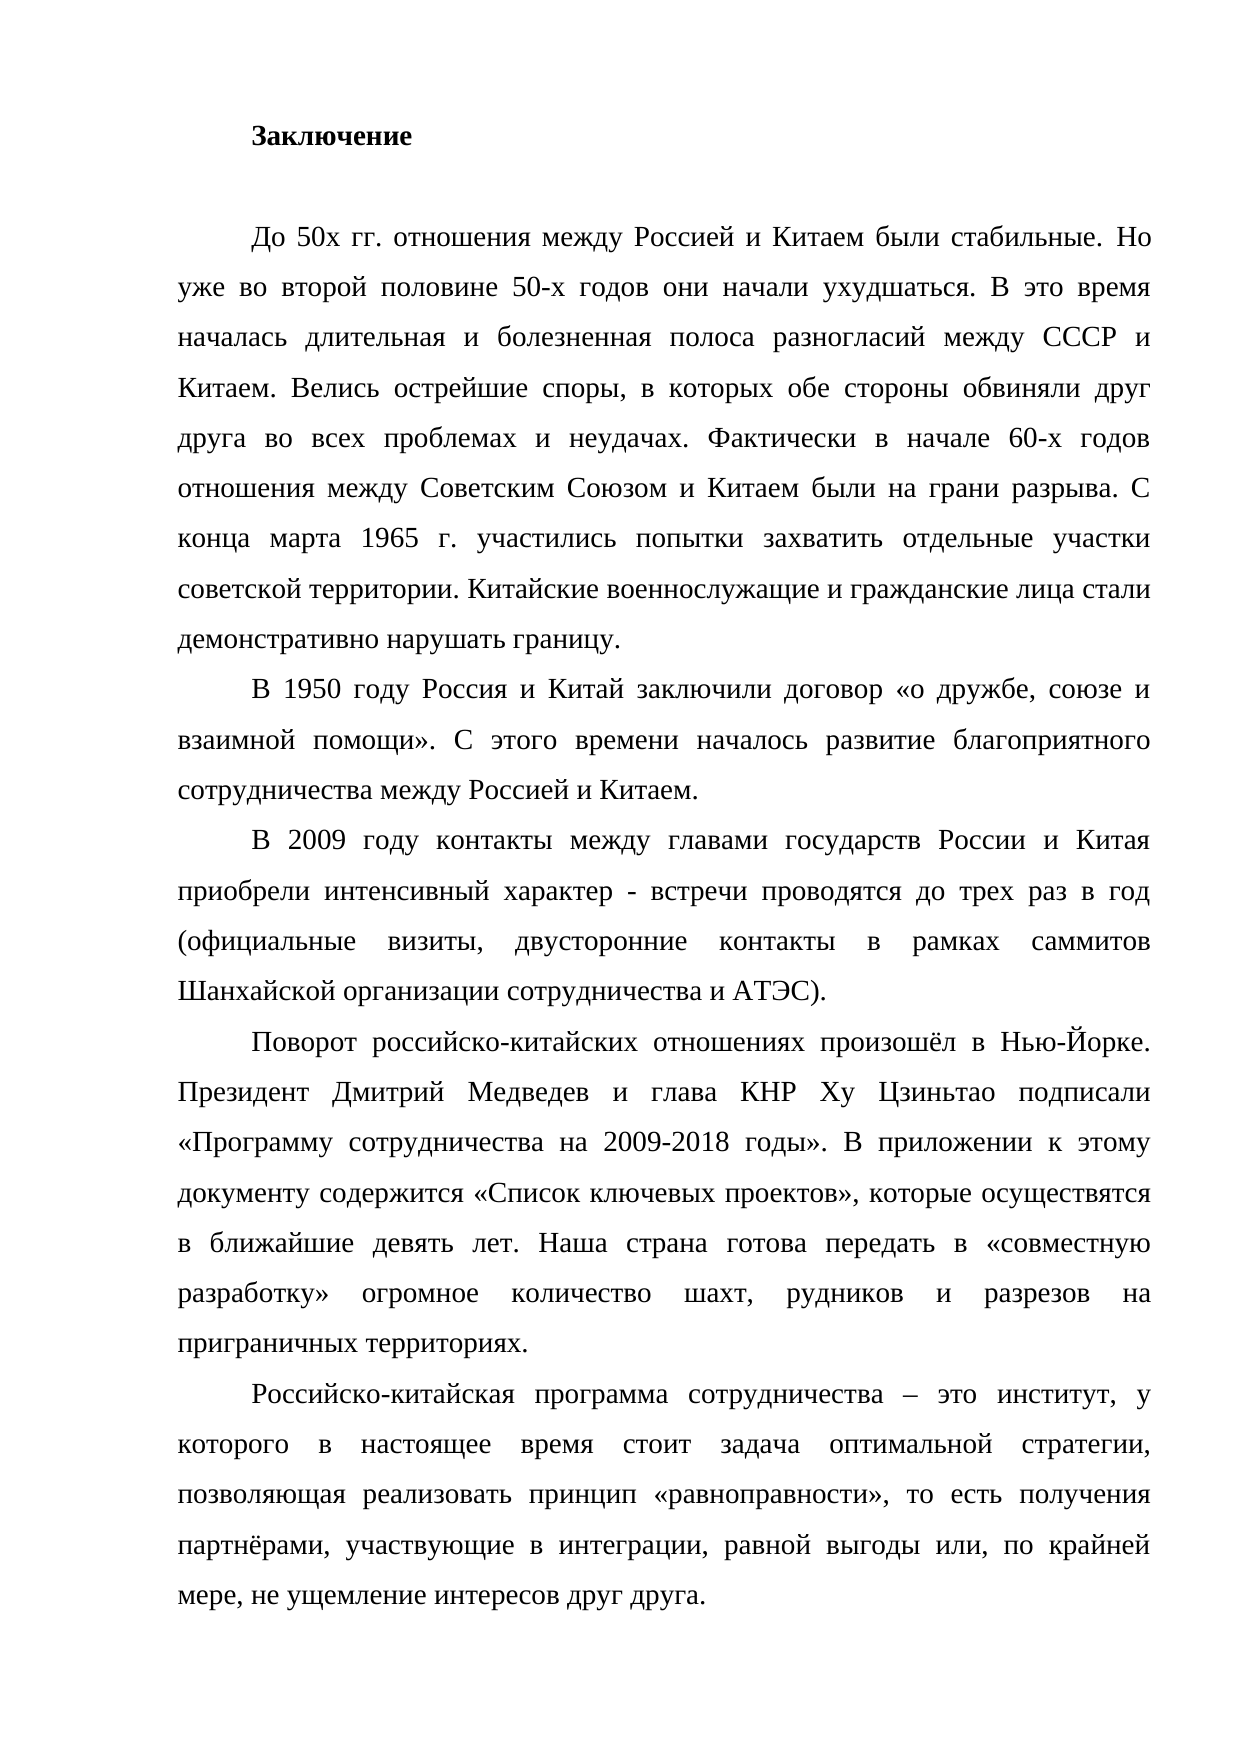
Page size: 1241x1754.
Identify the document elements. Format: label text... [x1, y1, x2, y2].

text Российско-китайская программа сотрудничества – это институт, у которого в настоящее время стоит задача оптимальной стратегии, позволяющая реализовать принцип «равноправности», то есть получения партнёрами, участвующие в интеграции, равной выгоды или, по крайней мере, не ущемление интересов друг друга. [177, 1376, 1152, 1611]
text Поворот российско-китайских отношениях произошёл в Нью-Йорке. Президент Дмитрий Медведев и глава КНР Ху Цзиньтао подписали «Программу сотрудничества на 2009-2018 годы». В приложении к этому документу содержится «Список ключевых проектов», которые осуществятся в ближайшие девять лет. Наша страна готова передать в «совместную разработку» огромное количество шахт, рудников и разрезов на приграничных территориях. [177, 1024, 1152, 1359]
text В 1950 году Россия и Китай заключили договор «о дружбе, союзе и взаимной помощи». С этого времени началось развитие благоприятного сотрудничества между Россией и Китаем. [177, 672, 1152, 806]
text Заключение [177, 118, 1152, 152]
text В 2009 году контакты между главами государств России и Китая приобрели интенсивный характер - встречи проводятся до трех раз в год (официальные визиты, двусторонние контакты в рамках саммитов Шанхайской организации сотрудничества и АТЭС). [177, 822, 1152, 1007]
text До 50х гг. отношения между Россией и Китаем были стабильные. Но уже во второй половине 50-х годов они начали ухудшаться. В это время началась длительная и болезненная полоса разногласий между СССР и Китаем. Велись острейшие споры, в которых обе стороны обвиняли друг друга во всех проблемах и неудачах. Фактически в начале 60-х годов отношения между Советским Союзом и Китаем были на грани разрыва. С конца марта . участились попытки захватить отдельные участки советской территории. Китайские военнослужащие и гражданские лица стали демонстративно нарушать границу. [177, 219, 1152, 655]
